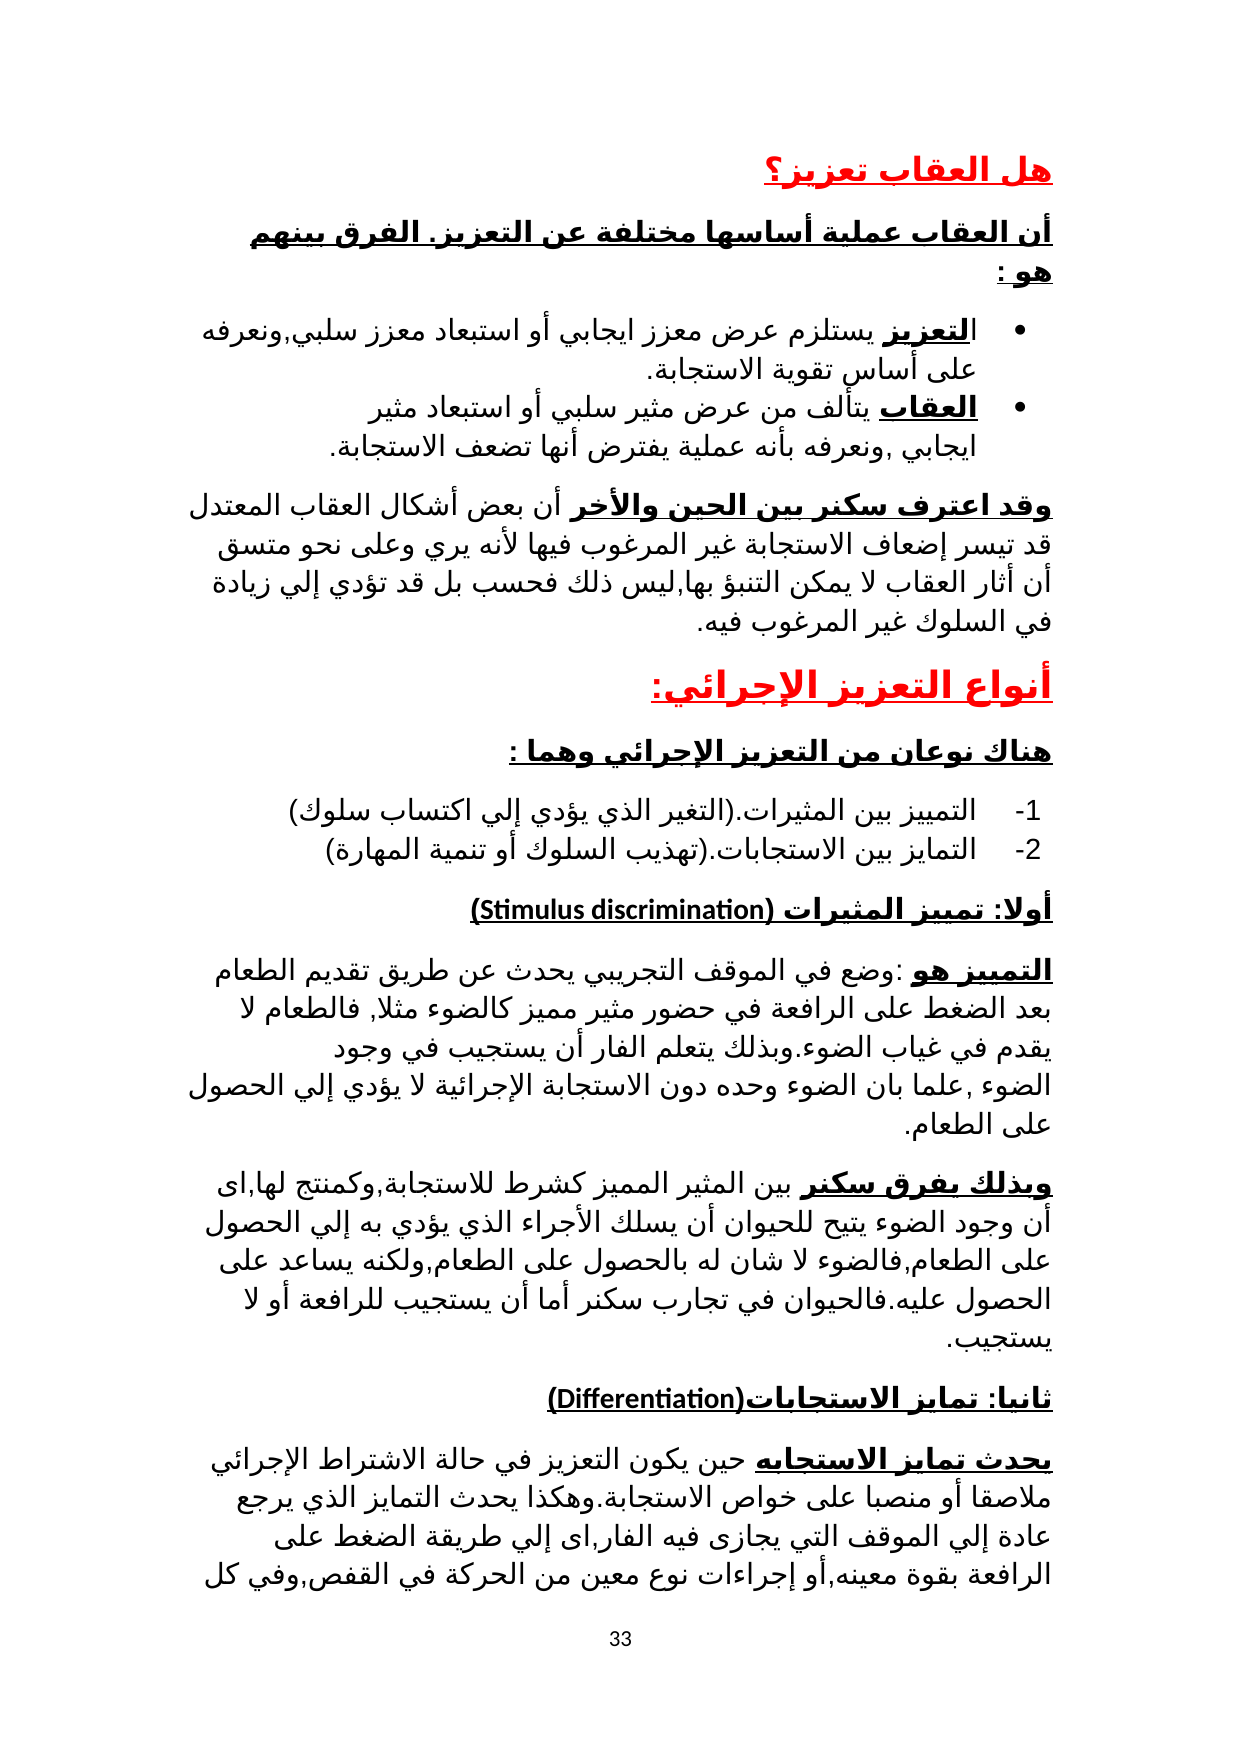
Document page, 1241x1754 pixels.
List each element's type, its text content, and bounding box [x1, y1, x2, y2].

text وقد اعترف سكنر بين الحين والأخر أن بعض أشكال العقاب المعتدل قد تيسر إضعاف الاستجابة غير المرغوب فيها لأنه يري وعلى نحو متسق أن أثار العقاب لا يمكن التنبؤ بها,ليس ذلك فحسب بل قد تؤدي إلي زيادة في السلوك غير المرغوب فيه. [187, 488, 1053, 637]
list العقاب يتألف من عرض مثير سلبي أو استبعاد مثير ايجابي ,ونعرفه بأنه عملية يفترض أنها تضعف الاستجابة. [187, 390, 1015, 462]
list التمييز بين المثيرات.(التغير الذي يؤدي إلي اكتساب سلوك) [187, 793, 1015, 827]
text ثانيا: تمايز الاستجابات(Differentiation) [187, 1380, 1053, 1416]
text أولا: تمييز المثيرات (Stimulus discrimination) [187, 891, 1053, 927]
text أن العقاب عملية أساسها مختلفة عن التعزيز. الفرق بينهم هو : [187, 215, 1053, 287]
text وبذلك يفرق سكنر بين المثير المميز كشرط للاستجابة,وكمنتج لها,اى أن وجود الضوء يتيح للحيوان أن يسلك الأجراء الذي يؤدي به إلي الحصول على الطعام,فالضوء لا شان له بالحصول على الطعام,ولكنه يساعد على الحصول عليه.فالحيوان في تجارب سكنر أما أن يستجيب للرافعة أو لا يستجيب. [187, 1166, 1053, 1354]
text أنواع التعزيز الإجرائي: [187, 663, 1053, 706]
list التعزيز يستلزم عرض معزز ايجابي أو استبعاد معزز سلبي,ونعرفه على أساس تقوية الاستجابة. [187, 313, 1015, 385]
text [187, 1442, 1053, 1591]
list التمايز بين الاستجابات.(تهذيب السلوك أو تنمية المهارة) [187, 832, 1015, 865]
text التمييز هو :وضع في الموقف التجريبي يحدث عن طريق تقديم الطعام بعد الضغط على الرافعة في حضور مثير مميز كالضوء مثلا, فالطعام لا يقدم في غياب الضوء.وبذلك يتعلم الفار أن يستجيب في وجود الضوء ,علما بان الضوء وحده دون الاستجابة الإجرائية لا يؤدي إلي الحصول على الطعام. [187, 953, 1053, 1141]
text هناك نوعان من التعزيز الإجرائي وهما : [187, 734, 1053, 767]
text هل العقاب تعزيز؟ [187, 150, 1053, 188]
